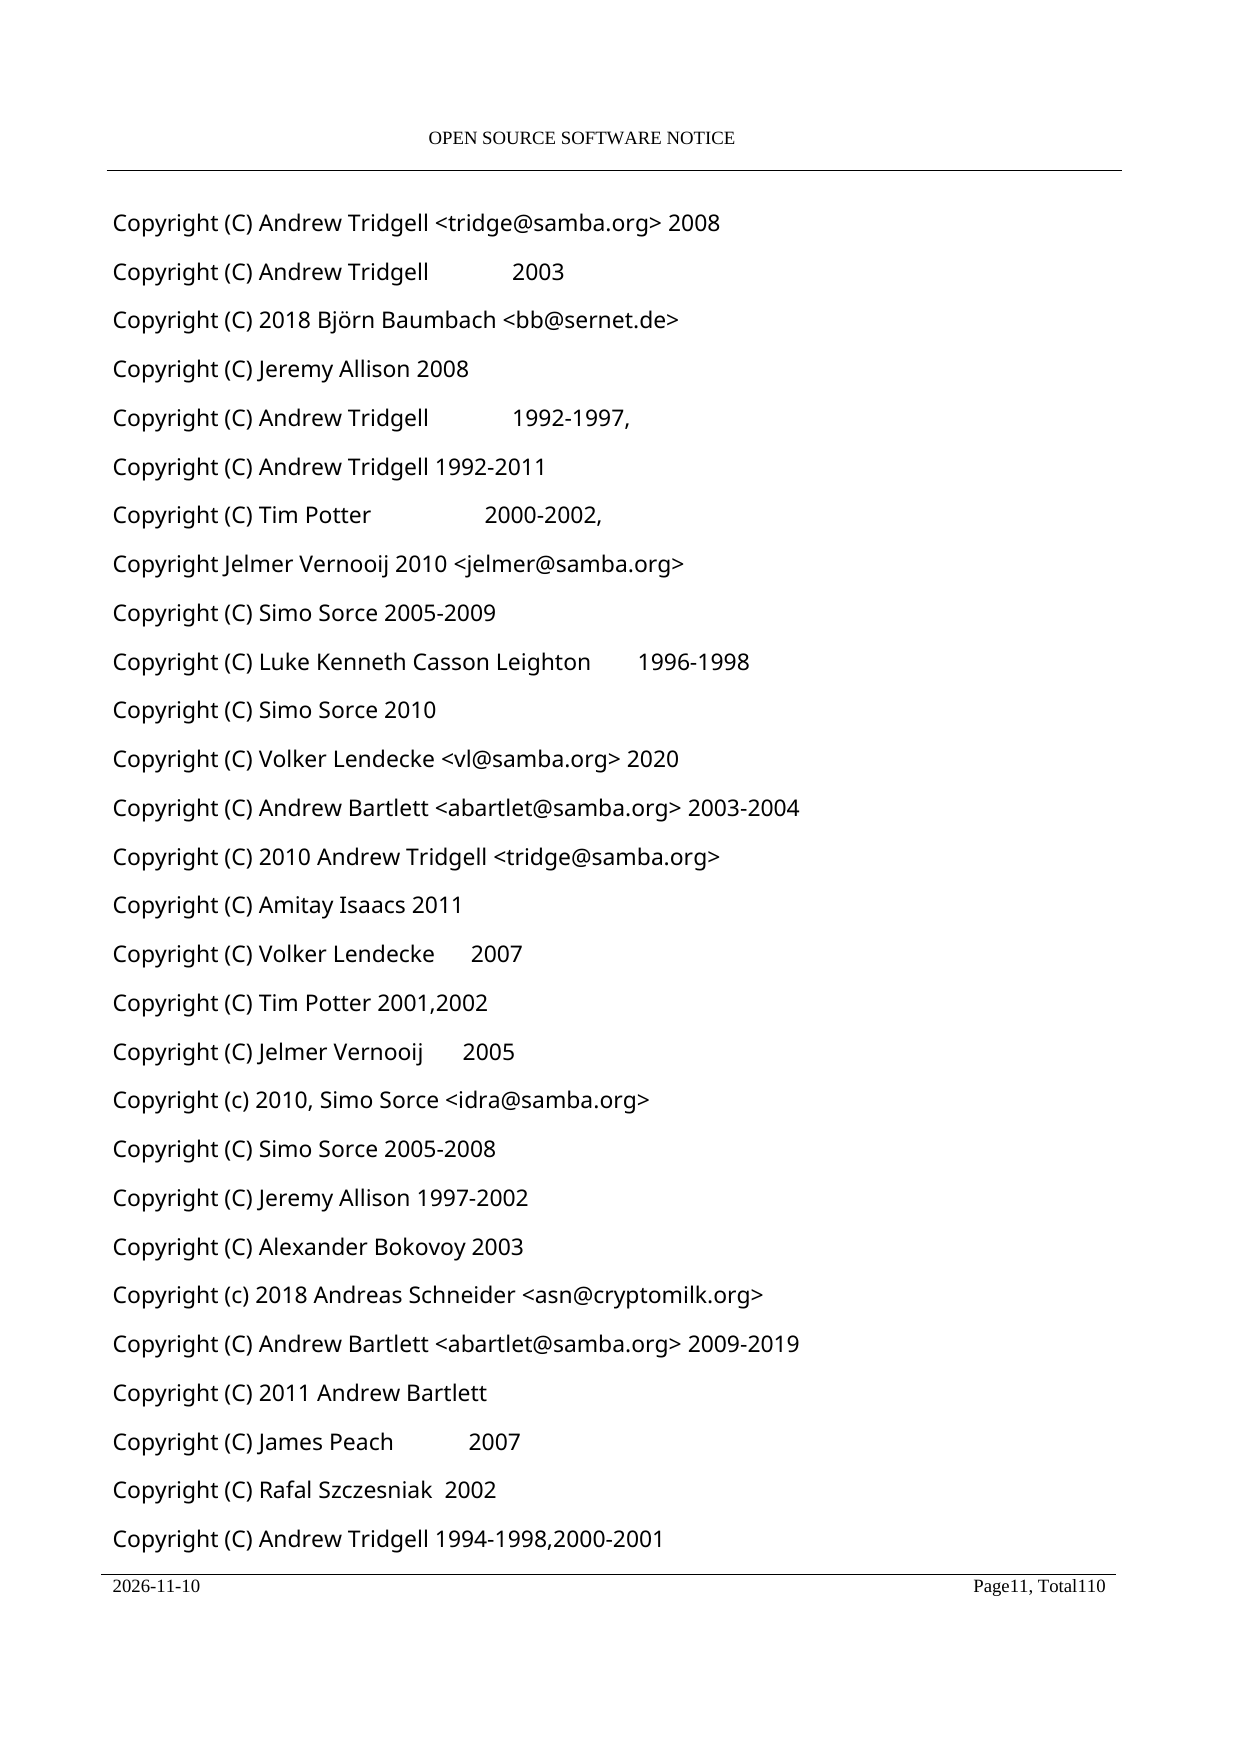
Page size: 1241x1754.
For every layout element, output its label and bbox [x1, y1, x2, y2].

text [112, 206, 1128, 1555]
